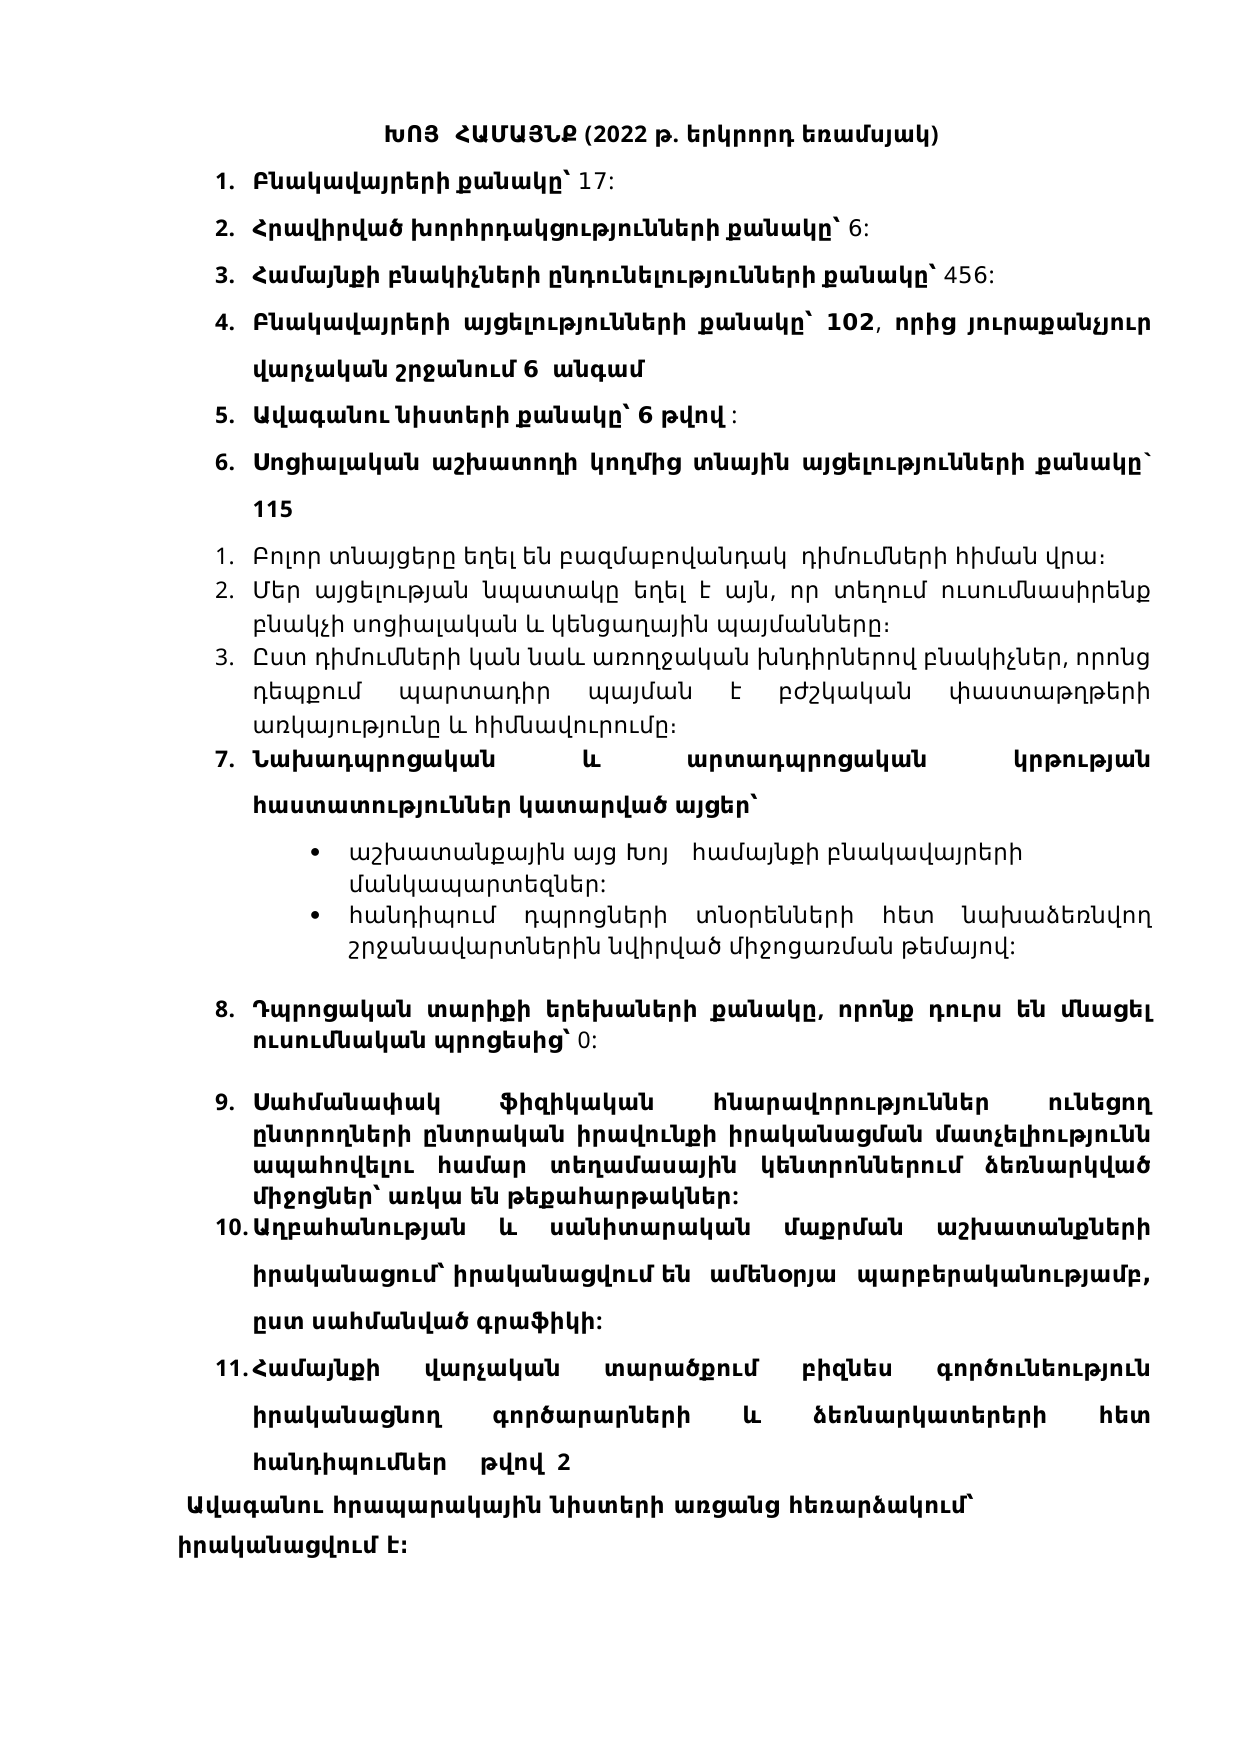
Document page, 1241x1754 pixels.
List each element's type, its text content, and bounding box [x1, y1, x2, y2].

text ԽՈՅ ՀԱՄԱՅՆՔ (2022 թ. երկրորդ եռամսյակ) [177, 118, 1152, 149]
list Բոլոր տնայցերը եղել են բազմաբովանդակ դիմումների հիման վրա։ [215, 540, 1152, 571]
list Մեր այցելության նպատակը եղել է այն, որ տեղում ուսումնասիրենք բնակչի սոցիալական և կենցաղային պայմանները։ [215, 574, 1152, 639]
list Ավագանու նիստերի քանակը՝ 6 թվով : [215, 399, 1152, 431]
list Բնակավայրերի այցելությունների քանակը՝ 102, որից յուրաքանչյուր վարչական շրջանում 6 անգամ [215, 306, 1152, 384]
text Ավագանու հրապարակային նիստերի առցանց հեռարձակում՝ իրականացվում է։ [177, 1492, 1152, 1559]
list աշխատանքային այց Խոյ համայնքի բնակավայրերի մանկապարտեզներ: [311, 836, 1181, 899]
list Սահմանափակ ֆիզիկական հնարավորություններ ունեցող ընտրողների ընտրական իրավունքի իրականացման մատչելիությունն ապահովելու համար տեղամասային կենտրոններում ձեռնարկված միջոցներ՝ առկա են թեքահարթակներ: [215, 1086, 1152, 1211]
list Սոցիալական աշխատողի կողմից տնային այցելությունների քանակը` 115 [215, 446, 1152, 524]
list Դպրոցական տարիքի երեխաների քանակը, որոնք դուրս են մնացել ուսումնական պրոցեսից՝ 0: [215, 992, 1152, 1055]
list Նախադպրոցական և արտադպրոցական կրթության հաստատություններ կատարված այցեր՝ [215, 742, 1152, 821]
list Բնակավայրերի քանակը՝ 17: [215, 165, 1152, 196]
list Համայնքի վարչական տարածքում բիզնես գործունեություն իրականացնող գործարարների և ձեռնարկատերերի հետ հանդիպումներ թվով 2 [215, 1352, 1152, 1477]
list Ըստ դիմումների կան նաև առողջական խնդիրներով բնակիչներ, որոնց դեպքում պարտադիր պայման է բժշկական փաստաթղթերի առկայությունը և հիմնավուրումը։ [215, 641, 1152, 740]
list Համայնքի բնակիչների ընդունելությունների քանակը՝ 456: [215, 259, 1152, 290]
list հանդիպում դպրոցների տնօրենների հետ նախաձեռնվող շրջանավարտներին նվիրված միջոցառման թեմայով: [311, 899, 1152, 961]
list Հրավիրված խորհրդակցությունների քանակը՝ 6: [215, 212, 1152, 243]
list Աղբահանության և սանիտարական մաքրման աշխատանքների իրականացում՝ իրականացվում են ամենօրյա պարբերականությամբ, ըստ սահմանված գրաֆիկի: [215, 1211, 1152, 1336]
